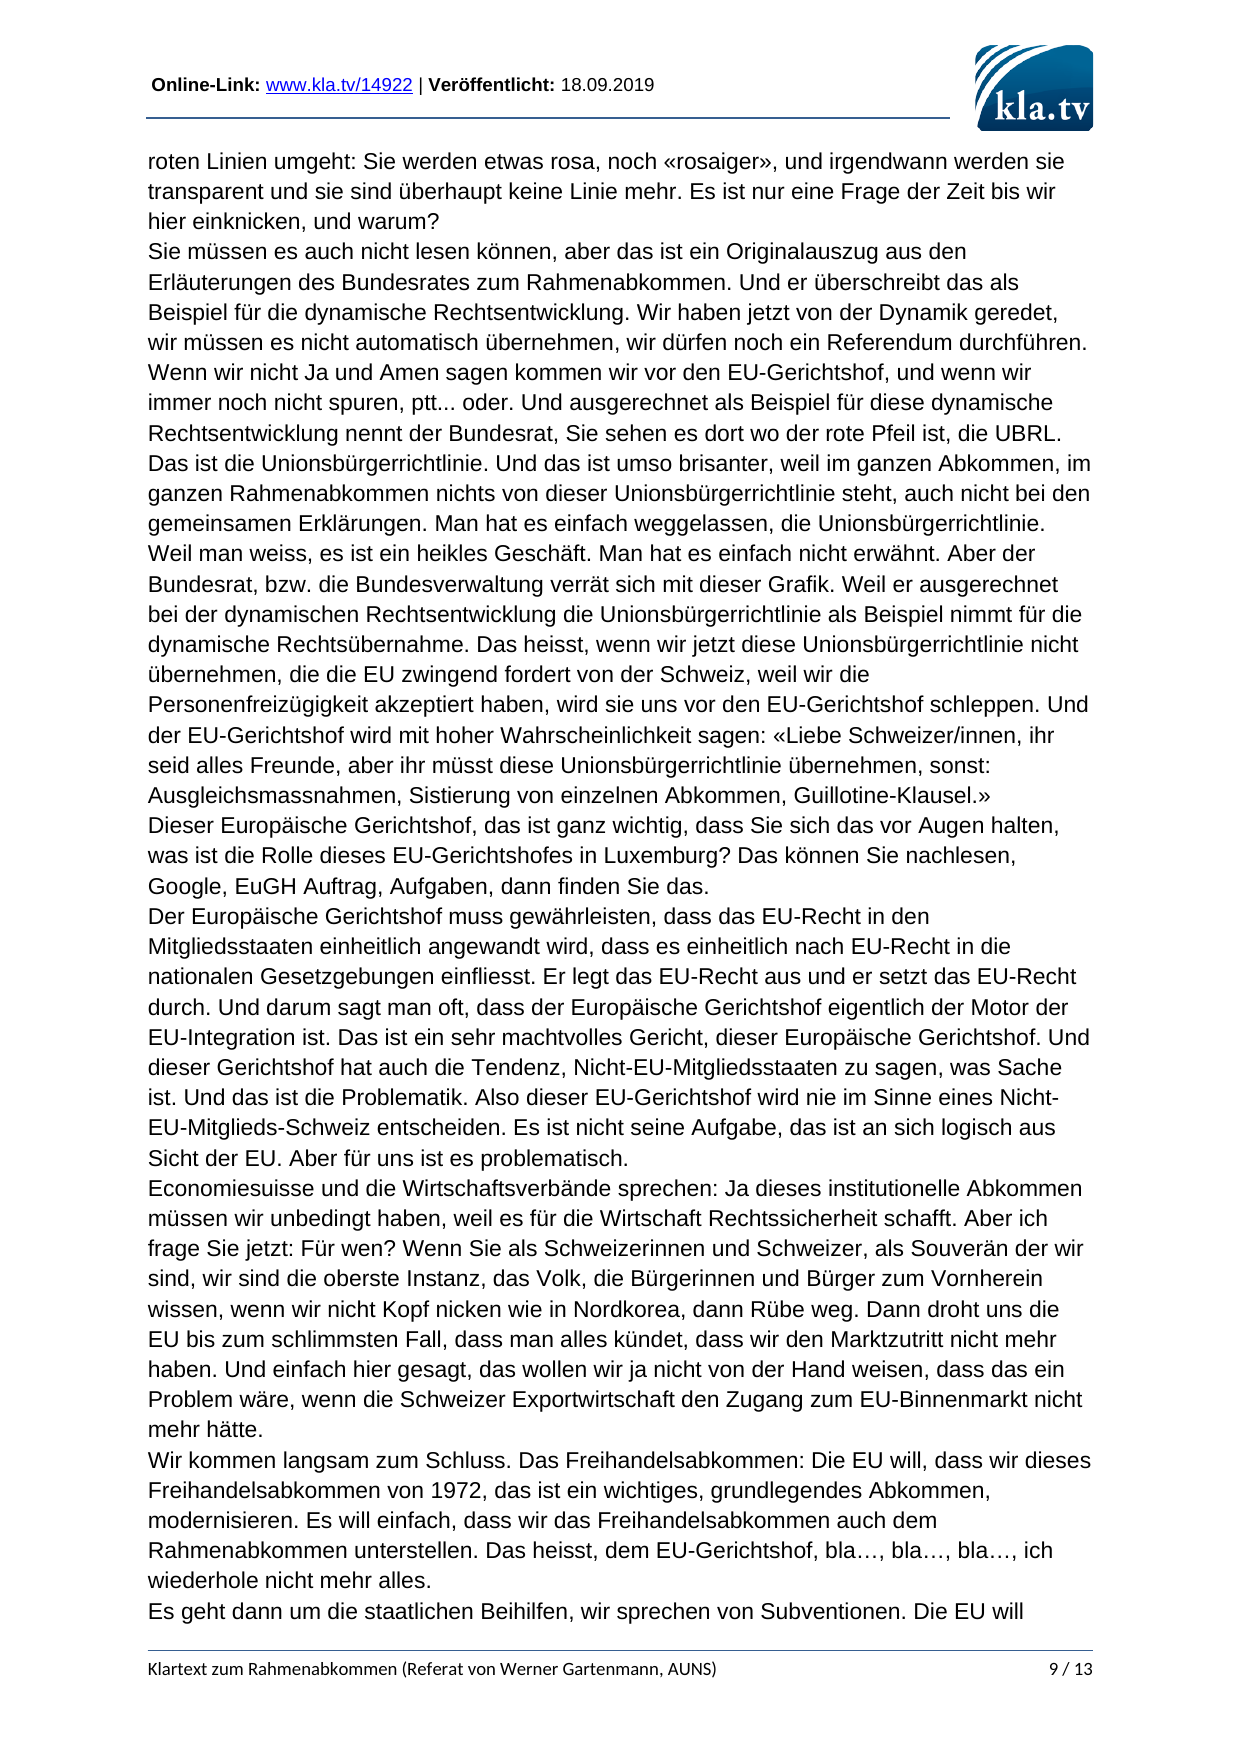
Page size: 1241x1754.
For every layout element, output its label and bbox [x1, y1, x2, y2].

text [148, 148, 1093, 1624]
